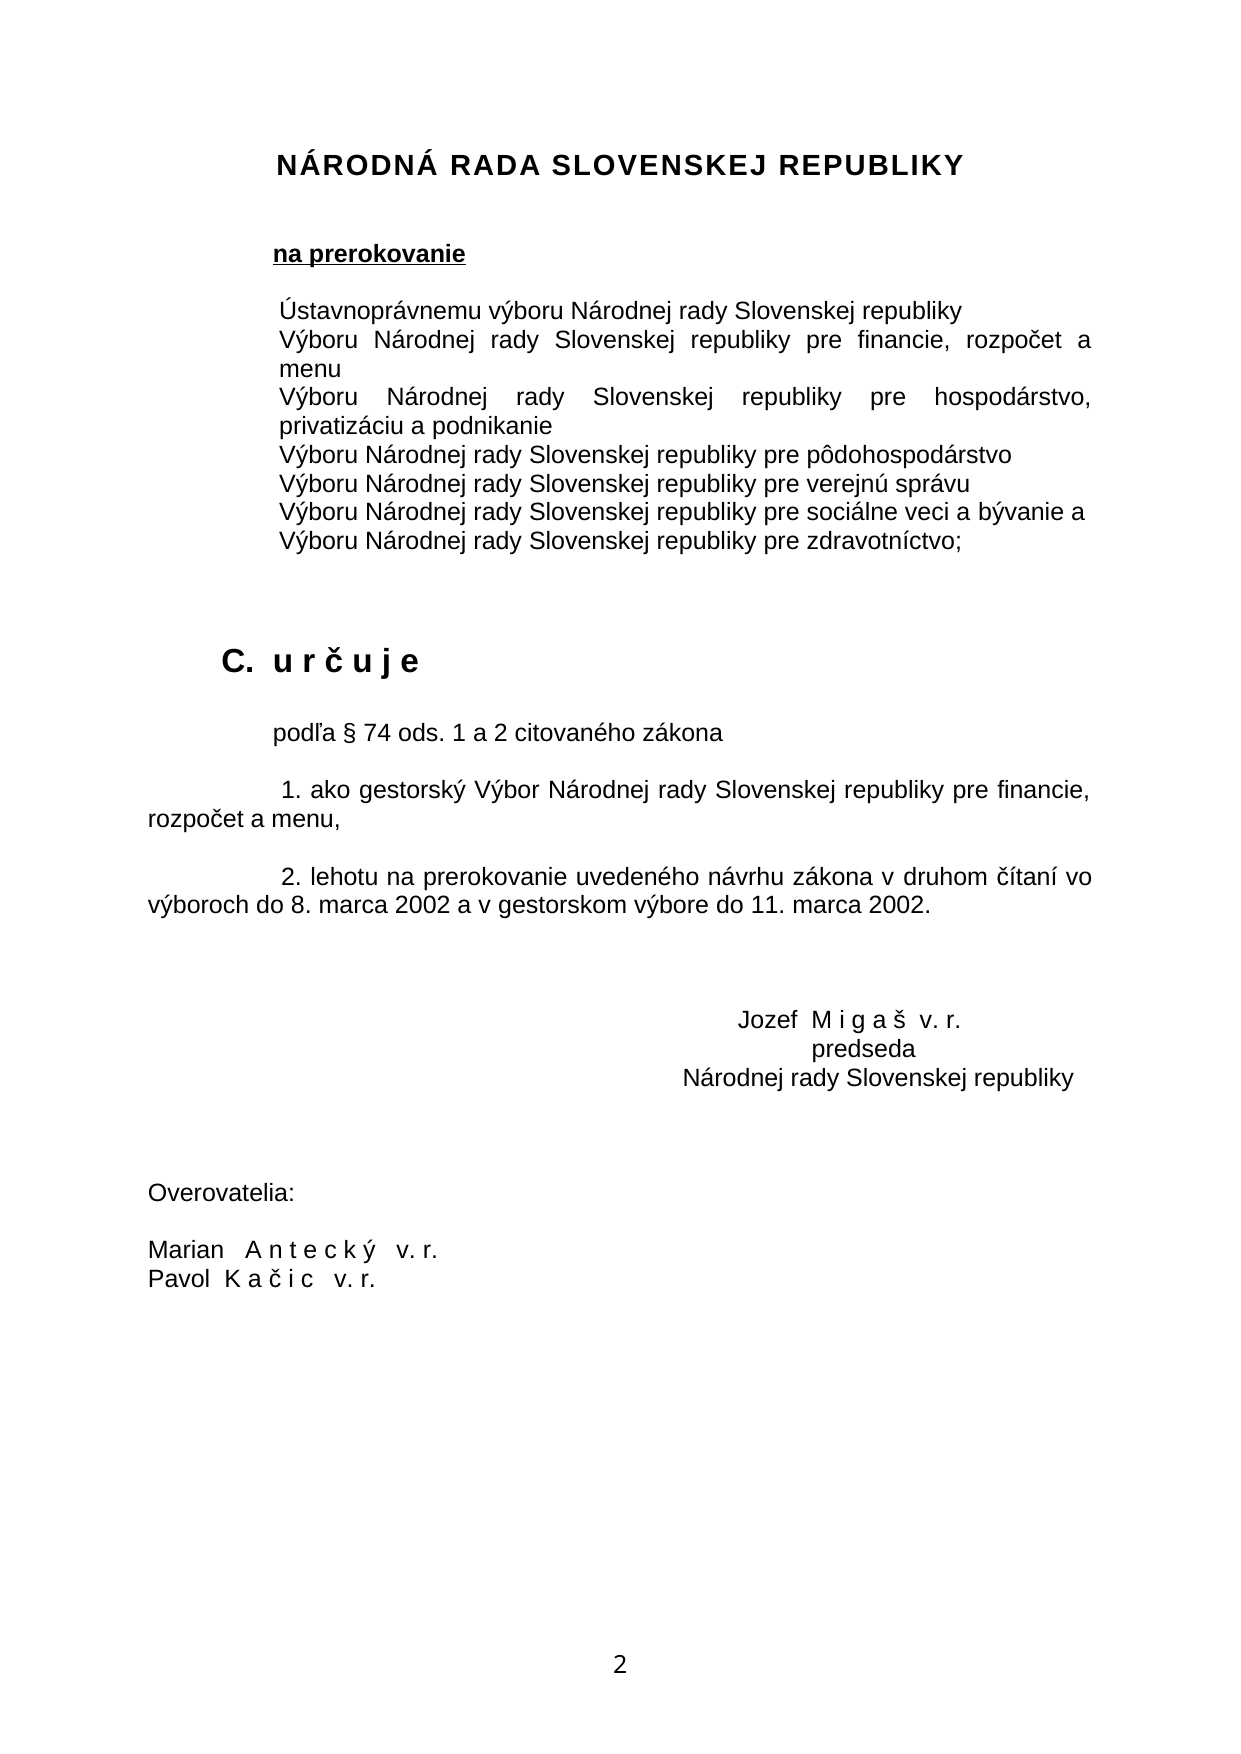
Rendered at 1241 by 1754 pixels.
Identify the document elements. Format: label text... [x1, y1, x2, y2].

subtitle u r č u j e [221, 641, 1093, 679]
text Marian A n t e c k ý v. r. [148, 1236, 1093, 1264]
text Národnej rady Slovenskej republiky [664, 1063, 1093, 1092]
text Ústavnoprávnemu výboru Národnej rady Slovenskej republiky [148, 296, 1093, 325]
text Výboru Národnej rady Slovenskej republiky pre sociálne veci a bývanie a [260, 497, 1093, 526]
text podľa § 74 ods. 1 a 2 citovaného zákona [273, 718, 1093, 747]
subtitle NÁRODNÁ RADA SLOVENSKEJ REPUBLIKY [148, 148, 1093, 181]
text 1. ako gestorský Výbor Národnej rady Slovenskej republiky pre financie, rozpočet a menu, [148, 776, 1093, 833]
text Výboru Národnej rady Slovenskej republiky pre hospodárstvo, privatizáciu a podnikanie [279, 382, 1093, 440]
text Pavol K a č i c v. r. [148, 1264, 1093, 1293]
text Výboru Národnej rady Slovenskej republiky pre zdravotníctvo; [260, 526, 1093, 555]
text Výboru Národnej rady Slovenskej republiky pre financie, rozpočet a menu [279, 325, 1093, 382]
text Výboru Národnej rady Slovenskej republiky pre verejnú správu [260, 469, 1093, 497]
text 2. lehotu na prerokovanie uvedeného návrhu zákona v druhom čítaní vo výboroch do 8. marca 2002 a v gestorskom výbore do 11. marca 2002. [148, 862, 1093, 919]
text Výboru Národnej rady Slovenskej republiky pre pôdohospodárstvo [260, 440, 1093, 469]
text Jozef M i g a š v. r. [664, 1006, 1093, 1034]
text Overovatelia: [148, 1178, 1093, 1207]
text predseda [738, 1034, 1093, 1063]
text na prerokovanie [273, 239, 1093, 267]
